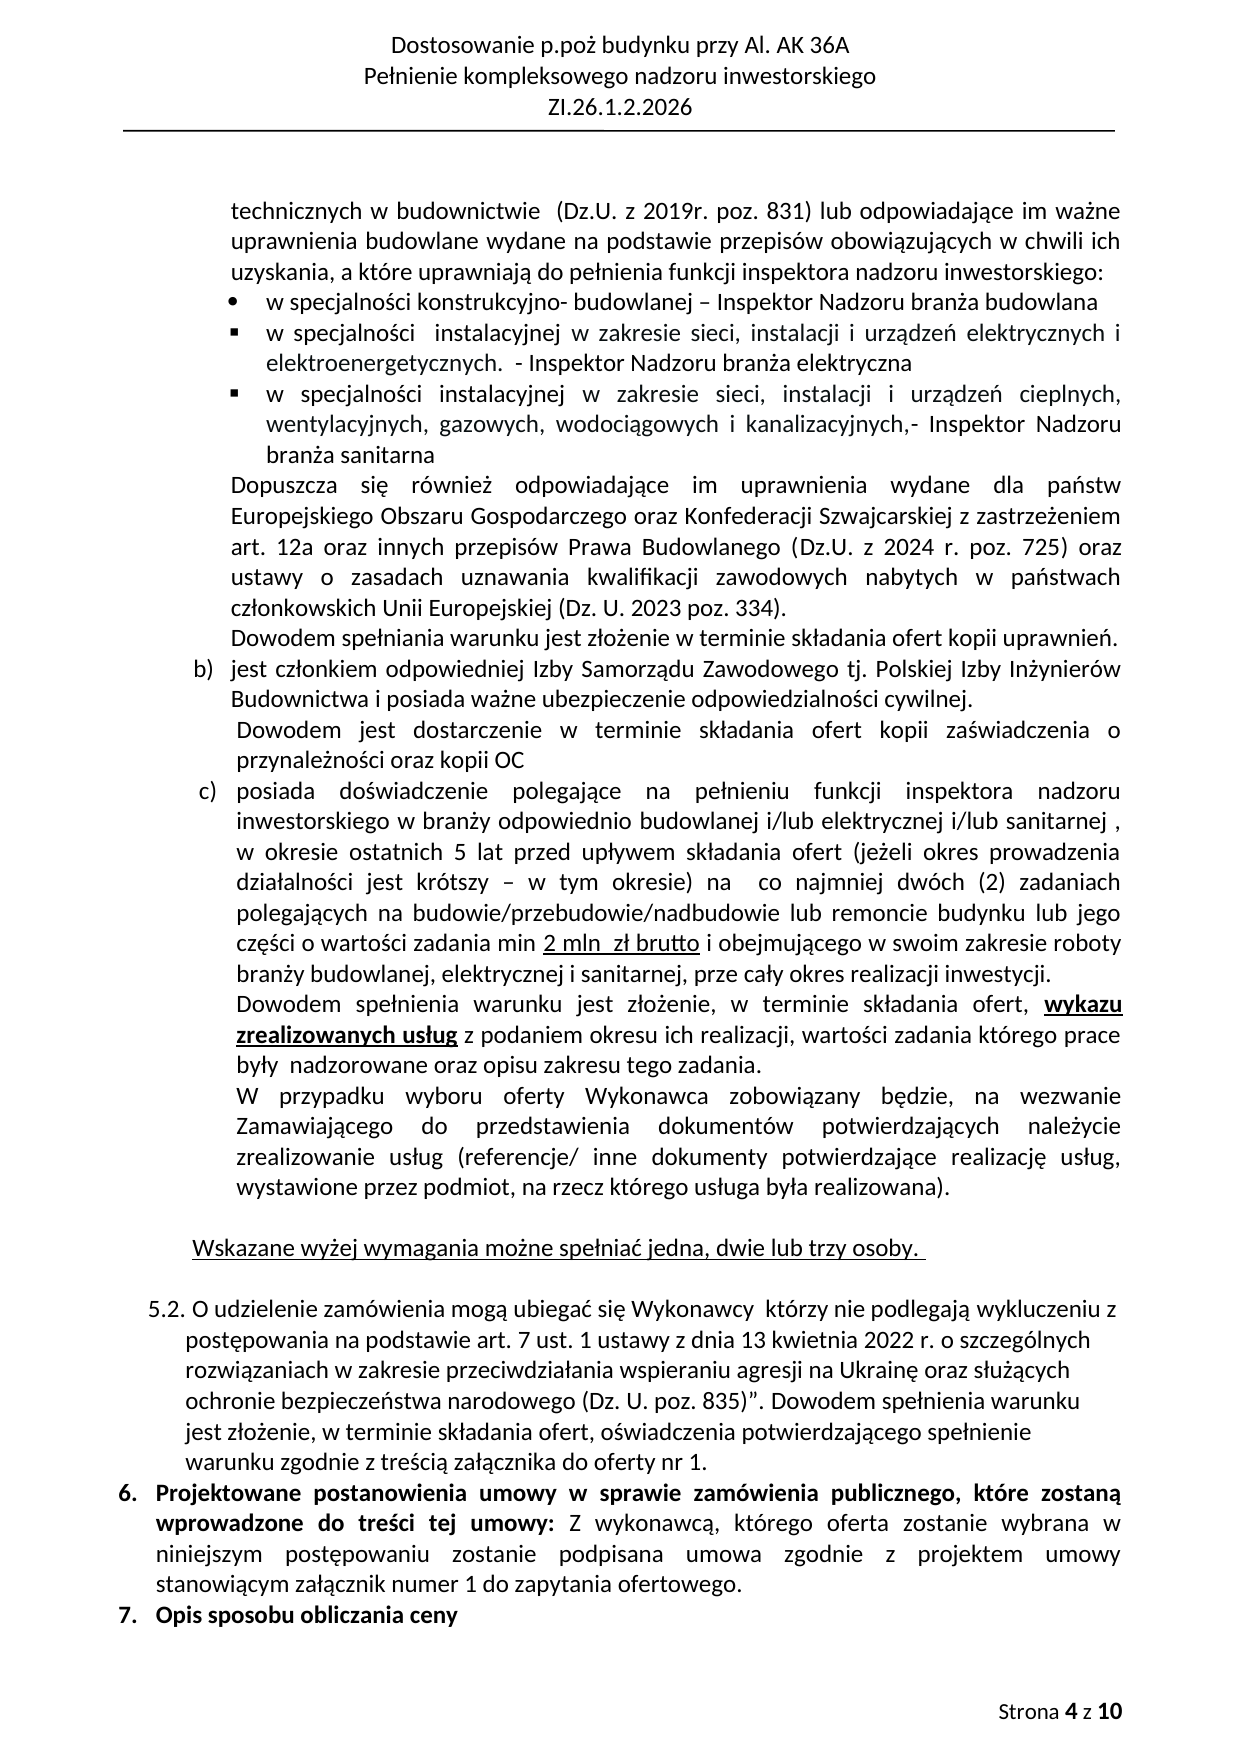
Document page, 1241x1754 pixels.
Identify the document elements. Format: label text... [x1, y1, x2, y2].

list Projektowane postanowienia umowy w sprawie zamówienia publicznego, które zostaną wprowadzone do treści tej umowy: Z wykonawcą, którego oferta zostanie wybrana w niniejszym postępowaniu zostanie podpisana umowa zgodnie z projektem umowy stanowiącym załącznik numer 1 do zapytania ofertowego. [118, 1477, 1122, 1599]
text Wskazane wyżej wymagania możne spełniać jedna, dwie lub trzy osoby. [192, 1233, 1122, 1263]
text Dowodem jest dostarczenie w terminie składania ofert kopii zaświadczenia o przynależności oraz kopii OC [236, 714, 1122, 775]
list jest członkiem odpowiedniej Izby Samorządu Zawodowego tj. Polskiej Izby Inżynierów Budownictwa i posiada ważne ubezpieczenie odpowiedzialności cywilnej. [193, 653, 1122, 714]
list w specjalności konstrukcyjno- budowlanej – Inspektor Nadzoru branża budowlana [228, 286, 1122, 317]
list Dowodem spełnienia warunku jest złożenie, w terminie składania ofert, wykazu zrealizowanych usług z podaniem okresu ich realizacji, wartości zadania którego prace były nadzorowane oraz opisu zakresu tego zadania. [236, 988, 1122, 1080]
list O udzielenie zamówienia mogą ubiegać się Wykonawcy którzy nie podlegają wykluczeniu z postępowania na podstawie art. 7 ust. 1 ustawy z dnia 13 kwietnia 2022 r. o szczególnych rozwiązaniach w zakresie przeciwdziałania wspieraniu agresji na Ukrainę oraz służących ochronie bezpieczeństwa narodowego (Dz. U. poz. 835)”. Dowodem spełnienia warunku jest złożenie, w terminie składania ofert, oświadczenia potwierdzającego spełnienie warunku zgodnie z treścią załącznika do oferty nr 1. [148, 1294, 1122, 1477]
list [193, 195, 1122, 286]
text Dowodem spełniania warunku jest złożenie w terminie składania ofert kopii uprawnień. [231, 622, 1122, 653]
list w specjalności instalacyjnej w zakresie sieci, instalacji i urządzeń elektrycznych i elektroenergetycznych. - Inspektor Nadzoru branża elektryczna [228, 317, 1122, 378]
list W przypadku wyboru oferty Wykonawca zobowiązany będzie, na wezwanie Zamawiającego do przedstawienia dokumentów potwierdzających należycie zrealizowanie usług (referencje/ inne dokumenty potwierdzające realizację usług, wystawione przez podmiot, na rzecz którego usługa była realizowana). [236, 1080, 1122, 1202]
list w specjalności instalacyjnej w zakresie sieci, instalacji i urządzeń cieplnych, wentylacyjnych, gazowych, wodociągowych i kanalizacyjnych,- Inspektor Nadzoru branża sanitarna [228, 378, 1122, 469]
list Dopuszcza się również odpowiadające im uprawnienia wydane dla państw Europejskiego Obszaru Gospodarczego oraz Konfederacji Szwajcarskiej z zastrzeżeniem art. 12a oraz innych przepisów Prawa Budowlanego (Dz.U. z 2024 r. poz. 725) oraz ustawy o zasadach uznawania kwalifikacji zawodowych nabytych w państwach członkowskich Unii Europejskiej (Dz. U. 2023 poz. 334). [231, 469, 1122, 622]
list posiada doświadczenie polegające na pełnieniu funkcji inspektora nadzoru inwestorskiego w branży odpowiednio budowlanej i/lub elektrycznej i/lub sanitarnej , w okresie ostatnich 5 lat przed upływem składania ofert (jeżeli okres prowadzenia działalności jest krótszy – w tym okresie) na co najmniej dwóch (2) zadaniach polegających na budowie/przebudowie/nadbudowie lub remoncie budynku lub jego części o wartości zadania min 2 mln zł brutto i obejmującego w swoim zakresie roboty branży budowlanej, elektrycznej i sanitarnej, prze cały okres realizacji inwestycji. [199, 775, 1122, 988]
list Opis sposobu obliczania ceny [118, 1599, 1122, 1629]
